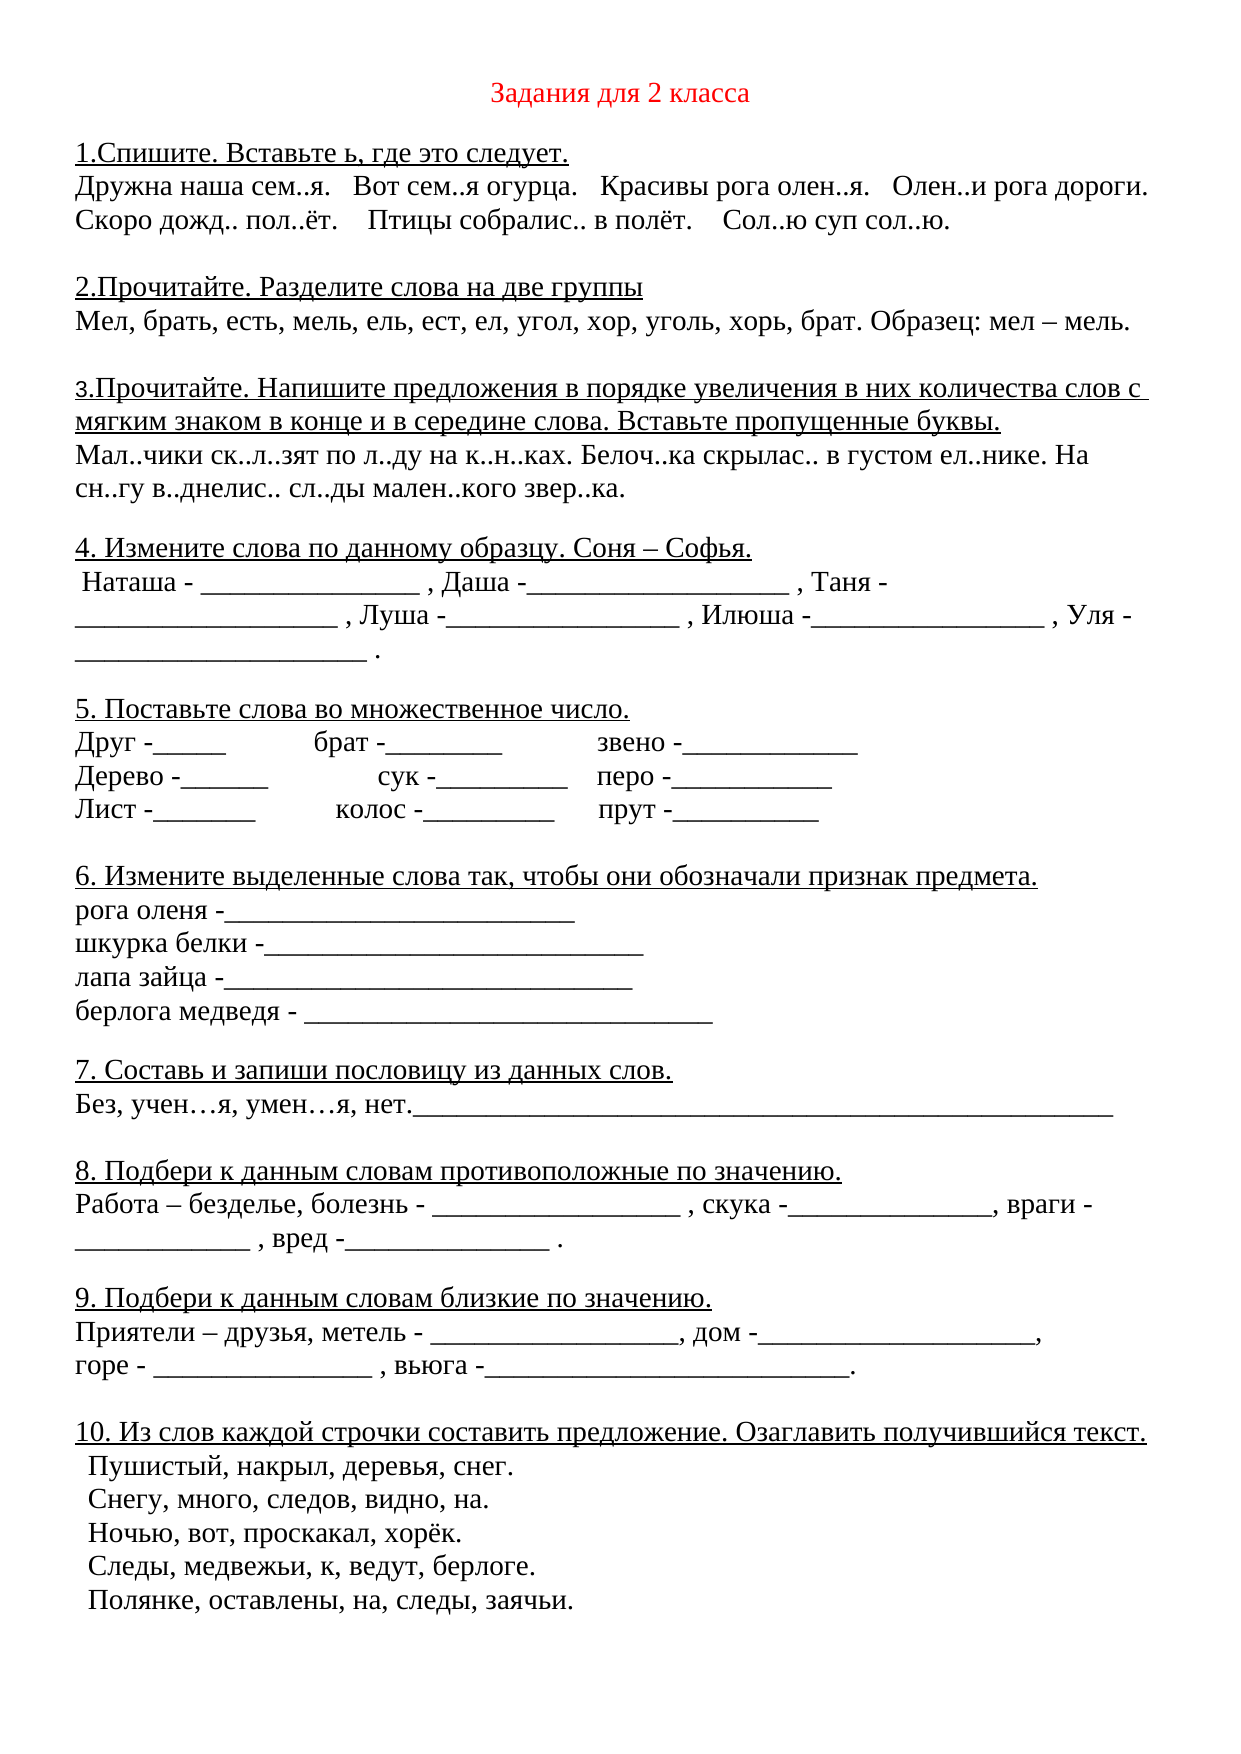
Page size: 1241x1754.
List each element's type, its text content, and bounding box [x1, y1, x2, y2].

text 5. Поставьте слова во множественное число. [75, 691, 1165, 724]
text Друг -_____ брат -________ звено -____________ [75, 724, 1165, 758]
text Работа – безделье, болезнь - _________________ , скука -______________, враги - ____________ , вред -______________ . [75, 1187, 1165, 1254]
text Мал..чики ск..л..зят по л..ду на к..н..ках. Белоч..ка скрылас.. в густом ел..нике. На сн..гу в..днелис.. сл..ды мален..кого звер..ка. [75, 437, 1165, 504]
text Дерево -______ сук -_________ перо -___________ [75, 758, 1165, 791]
text Ночью, вот, проскакал, хорёк. [75, 1515, 1165, 1548]
text лапа зайца -____________________________ [75, 959, 1165, 993]
text Следы, медвежьи, к, ведут, берлоге. [75, 1548, 1165, 1582]
text шкурка белки -__________________________ [75, 926, 1165, 959]
text Лист -_______ колос -_________ прут -__________ [75, 791, 1165, 825]
text Мел, брать, есть, мель, ель, ест, ел, угол, хор, уголь, хорь, брат. Образец: мел – мель. [75, 303, 1165, 336]
text 6. Измените выделенные слова так, чтобы они обозначали признак предмета. [75, 825, 1165, 892]
text Полянке, оставлены, на, следы, заячьи. [75, 1582, 1165, 1616]
text 9. Подбери к данным словам близкие по значению. [75, 1280, 1165, 1314]
text 3.Прочитайте. Напишите предложения в порядке увеличения в них количества слов с мягким знаком в конце и в середине слова. Вставьте пропущенные буквы. [75, 336, 1165, 437]
text рога оленя -________________________ [75, 892, 1165, 926]
text 8. Подбери к данным словам противоположные по значению. [75, 1119, 1165, 1187]
text Приятели – друзья, метель - _________________, дом -___________________, [75, 1314, 1165, 1347]
text 1.Спишите. Вставьте ь, где это следует. [75, 135, 1165, 168]
text горе - _______________ , вьюга -_________________________. [75, 1347, 1165, 1381]
text Наташа - _______________ , Даша -__________________ , Таня - __________________ , Луша -________________ , Илюша -________________ , Уля - ____________________ . [75, 564, 1165, 664]
text 4. Измените слова по данному образцу. Соня – Софья. [75, 530, 1165, 564]
text 7. Составь и запиши пословицу из данных слов. [75, 1052, 1165, 1086]
text берлога медведя - ____________________________ [75, 993, 1165, 1026]
text Дружна наша сем..я. Вот сем..я огурца. Красивы рога олен..я. Олен..и рога дороги. Скоро дожд.. пол..ёт. Птицы собралис.. в полёт. Сол..ю суп сол..ю. [75, 168, 1165, 236]
text Снегу, много, следов, видно, на. [75, 1481, 1165, 1515]
text Пушистый, накрыл, деревья, снег. [75, 1448, 1165, 1481]
text Задания для 2 класса [75, 75, 1165, 108]
text Без, учен…я, умен…я, нет.________________________________________________ [75, 1086, 1165, 1119]
text 10. Из слов каждой строчки составить предложение. Озаглавить получившийся текст. [75, 1414, 1165, 1448]
text 2.Прочитайте. Разделите слова на две группы [75, 236, 1165, 303]
